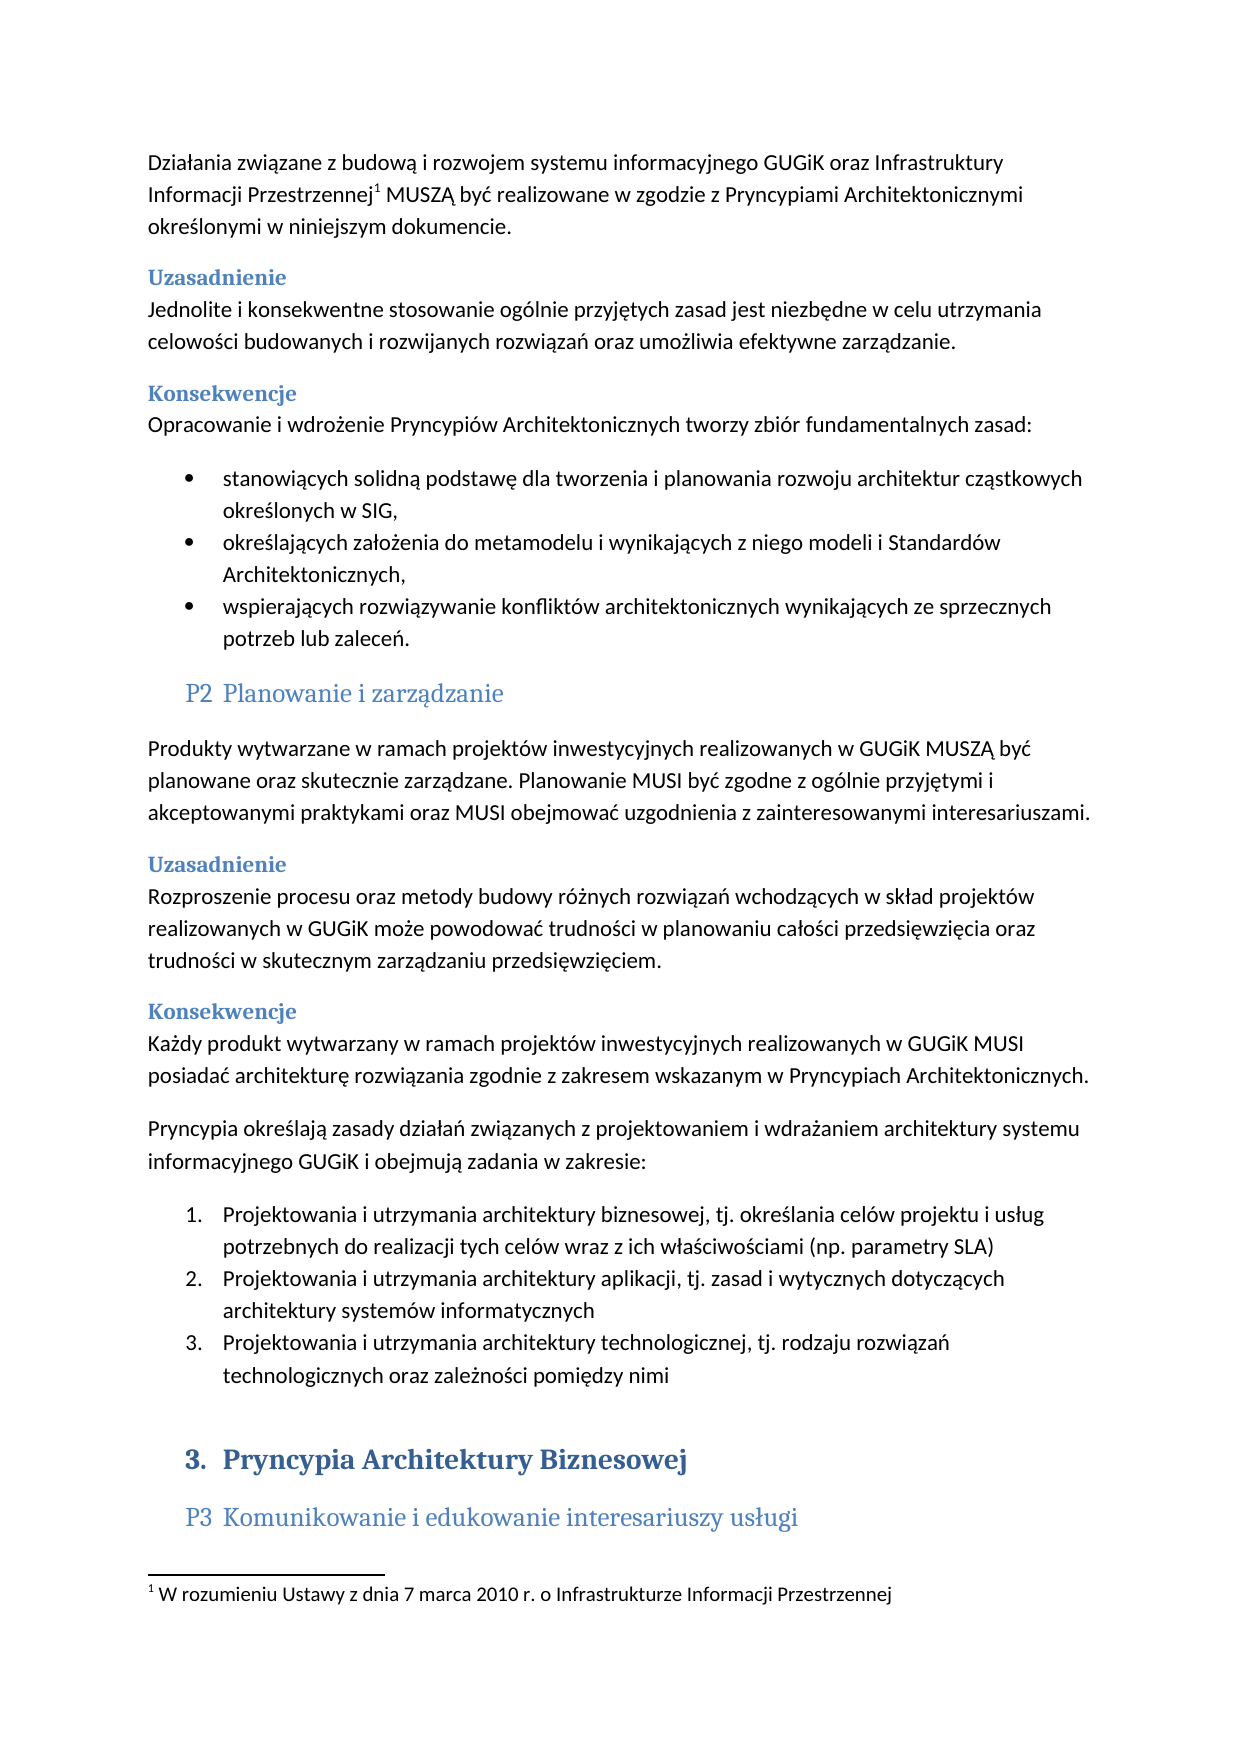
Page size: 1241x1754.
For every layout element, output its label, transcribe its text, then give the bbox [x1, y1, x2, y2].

subtitle Komunikowanie i edukowanie interesariuszy usługi [185, 1502, 1093, 1533]
subtitle Konsekwencje [148, 999, 1093, 1026]
text Opracowanie i wdrożenie Pryncypiów Architektonicznych tworzy zbiór fundamentalnych zasad: [148, 411, 1093, 439]
text Działania związane z budową i rozwojem systemu informacyjnego GUGiK oraz Infrastruktury Informacji Przestrzennej MUSZĄ być realizowane w zgodzie z Pryncypiami Architektonicznymi określonymi w niniejszym dokumencie. [148, 148, 1093, 240]
text Rozproszenie procesu oraz metody budowy różnych rozwiązań wchodzących w skład projektów realizowanych w GUGiK może powodować trudności w planowaniu całości przedsięwzięcia oraz trudności w skutecznym zarządzaniu przedsięwzięciem. [148, 882, 1093, 974]
subtitle Uzasadnienie [148, 852, 1093, 878]
subtitle Pryncypia Architektury Biznesowej [185, 1443, 1093, 1476]
text Każdy produkt wytwarzany w ramach projektów inwestycyjnych realizowanych w GUGiK MUSI posiadać architekturę rozwiązania zgodnie z zakresem wskazanym w Pryncypiach Architektonicznych. [148, 1029, 1093, 1089]
list Projektowania i utrzymania architektury biznesowej, tj. określania celów projektu i usług potrzebnych do realizacji tych celów wraz z ich właściwościami (np. parametry SLA) [185, 1200, 1093, 1260]
subtitle Konsekwencje [148, 380, 1093, 407]
subtitle Uzasadnienie [148, 265, 1093, 291]
list stanowiących solidną podstawę dla tworzenia i planowania rozwoju architektur cząstkowych określonych w SIG, [185, 464, 1093, 524]
list określających założenia do metamodelu i wynikających z niego modeli i Standardów Architektonicznych, [185, 528, 1093, 588]
text Jednolite i konsekwentne stosowanie ogólnie przyjętych zasad jest niezbędne w celu utrzymania celowości budowanych i rozwijanych rozwiązań oraz umożliwia efektywne zarządzanie. [148, 295, 1093, 355]
list wspierających rozwiązywanie konfliktów architektonicznych wynikających ze sprzecznych potrzeb lub zaleceń. [185, 592, 1093, 653]
list Projektowania i utrzymania architektury aplikacji, tj. zasad i wytycznych dotyczących architektury systemów informatycznych [185, 1264, 1093, 1324]
text Produkty wytwarzane w ramach projektów inwestycyjnych realizowanych w GUGiK MUSZĄ być planowane oraz skutecznie zarządzane. Planowanie MUSI być zgodne z ogólnie przyjętymi i akceptowanymi praktykami oraz MUSI obejmować uzgodnienia z zainteresowanymi interesariuszami. [148, 734, 1093, 827]
subtitle Planowanie i zarządzanie [185, 678, 1093, 709]
list Projektowania i utrzymania architektury technologicznej, tj. rodzaju rozwiązań technologicznych oraz zależności pomiędzy nimi [185, 1328, 1093, 1389]
text Pryncypia określają zasady działań związanych z projektowaniem i wdrażaniem architektury systemu informacyjnego GUGiK i obejmują zadania w zakresie: [148, 1114, 1093, 1175]
